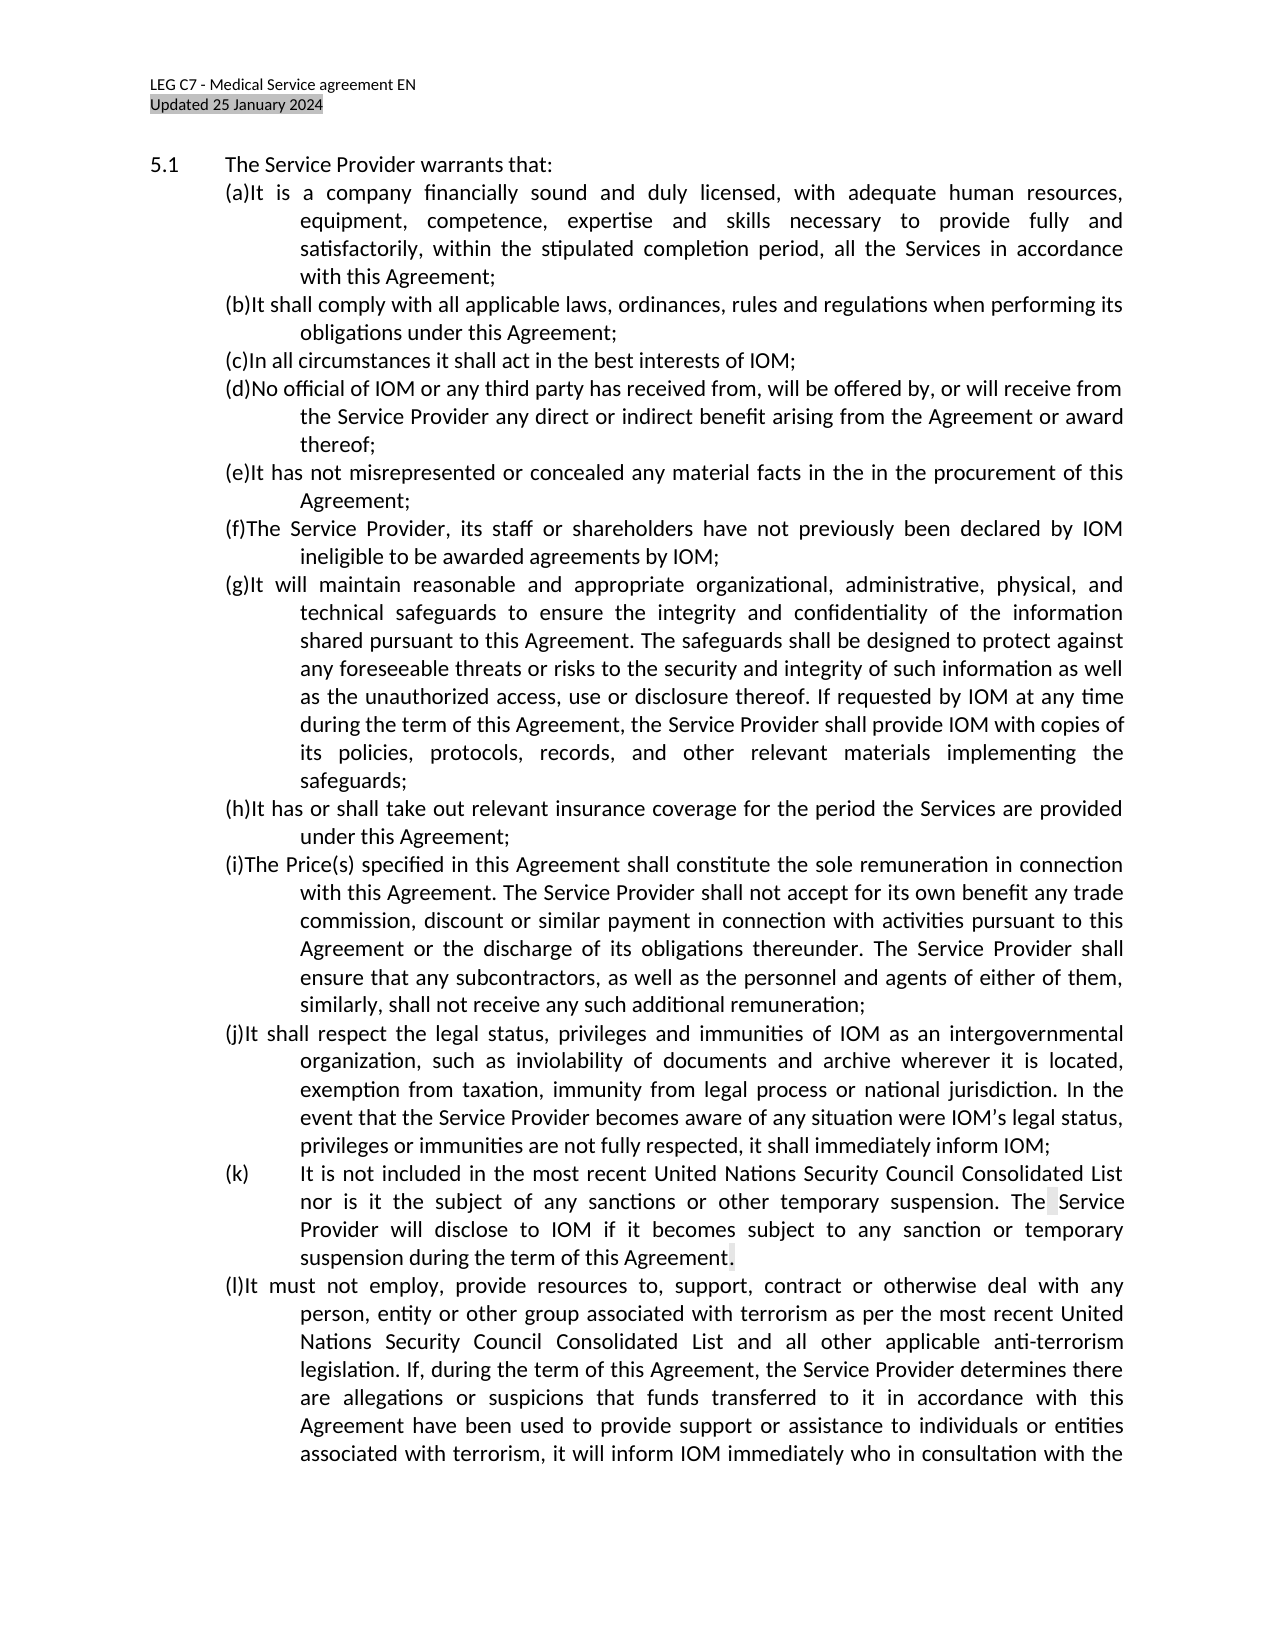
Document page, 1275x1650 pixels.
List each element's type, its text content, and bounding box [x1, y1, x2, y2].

list It shall respect the legal status, privileges and immunities of IOM as an intergovernmental organization, such as inviolability of documents and archive wherever it is located, exemption from taxation, immunity from legal process or national jurisdiction. In the event that the Service Provider becomes aware of any situation were IOM’s legal status, privileges or immunities are not fully respected, it shall immediately inform IOM; [225, 1019, 1125, 1159]
list It is not included in the most recent United Nations Security Council Consolidated List nor is it the subject of any sanctions or other temporary suspension. The Service Provider will disclose to IOM if it becomes subject to any sanction or temporary suspension during the term of this Agreement. [225, 1159, 1125, 1271]
list It shall comply with all applicable laws, ordinances, rules and regulations when performing its obligations under this Agreement; [225, 290, 1125, 346]
list It has or shall take out relevant insurance coverage for the period the Services are provided under this Agreement; [225, 794, 1125, 851]
list It will maintain reasonable and appropriate organizational, administrative, physical, and technical safeguards to ensure the integrity and confidentiality of the information shared pursuant to this Agreement. The safeguards shall be designed to protect against any foreseeable threats or risks to the security and integrity of such information as well as the unauthorized access, use or disclosure thereof. If requested by IOM at any time during the term of this Agreement, the Service Provider shall provide IOM with copies of its policies, protocols, records, and other relevant materials implementing the safeguards; [225, 570, 1125, 794]
text 5.1 The Service Provider warrants that: [150, 150, 1125, 178]
list No official of IOM or any third party has received from, will be offered by, or will receive from the Service Provider any direct or indirect benefit arising from the Agreement or award thereof; [225, 374, 1125, 458]
list It has not misrepresented or concealed any material facts in the in the procurement of this Agreement; [225, 458, 1125, 514]
list It is a company financially sound and duly licensed, with adequate human resources, equipment, competence, expertise and skills necessary to provide fully and satisfactorily, within the stipulated completion period, all the Services in accordance with this Agreement; [225, 178, 1125, 290]
list The Service Provider, its staff or shareholders have not previously been declared by IOM ineligible to be awarded agreements by IOM; [225, 514, 1125, 570]
list In all circumstances it shall act in the best interests of IOM; [225, 346, 1125, 374]
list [225, 1271, 1125, 1467]
list The Price(s) specified in this Agreement shall constitute the sole remuneration in connection with this Agreement. The Service Provider shall not accept for its own benefit any trade commission, discount or similar payment in connection with activities pursuant to this Agreement or the discharge of its obligations thereunder. The Service Provider shall ensure that any subcontractors, as well as the personnel and agents of either of them, similarly, shall not receive any such additional remuneration; [225, 851, 1125, 1019]
